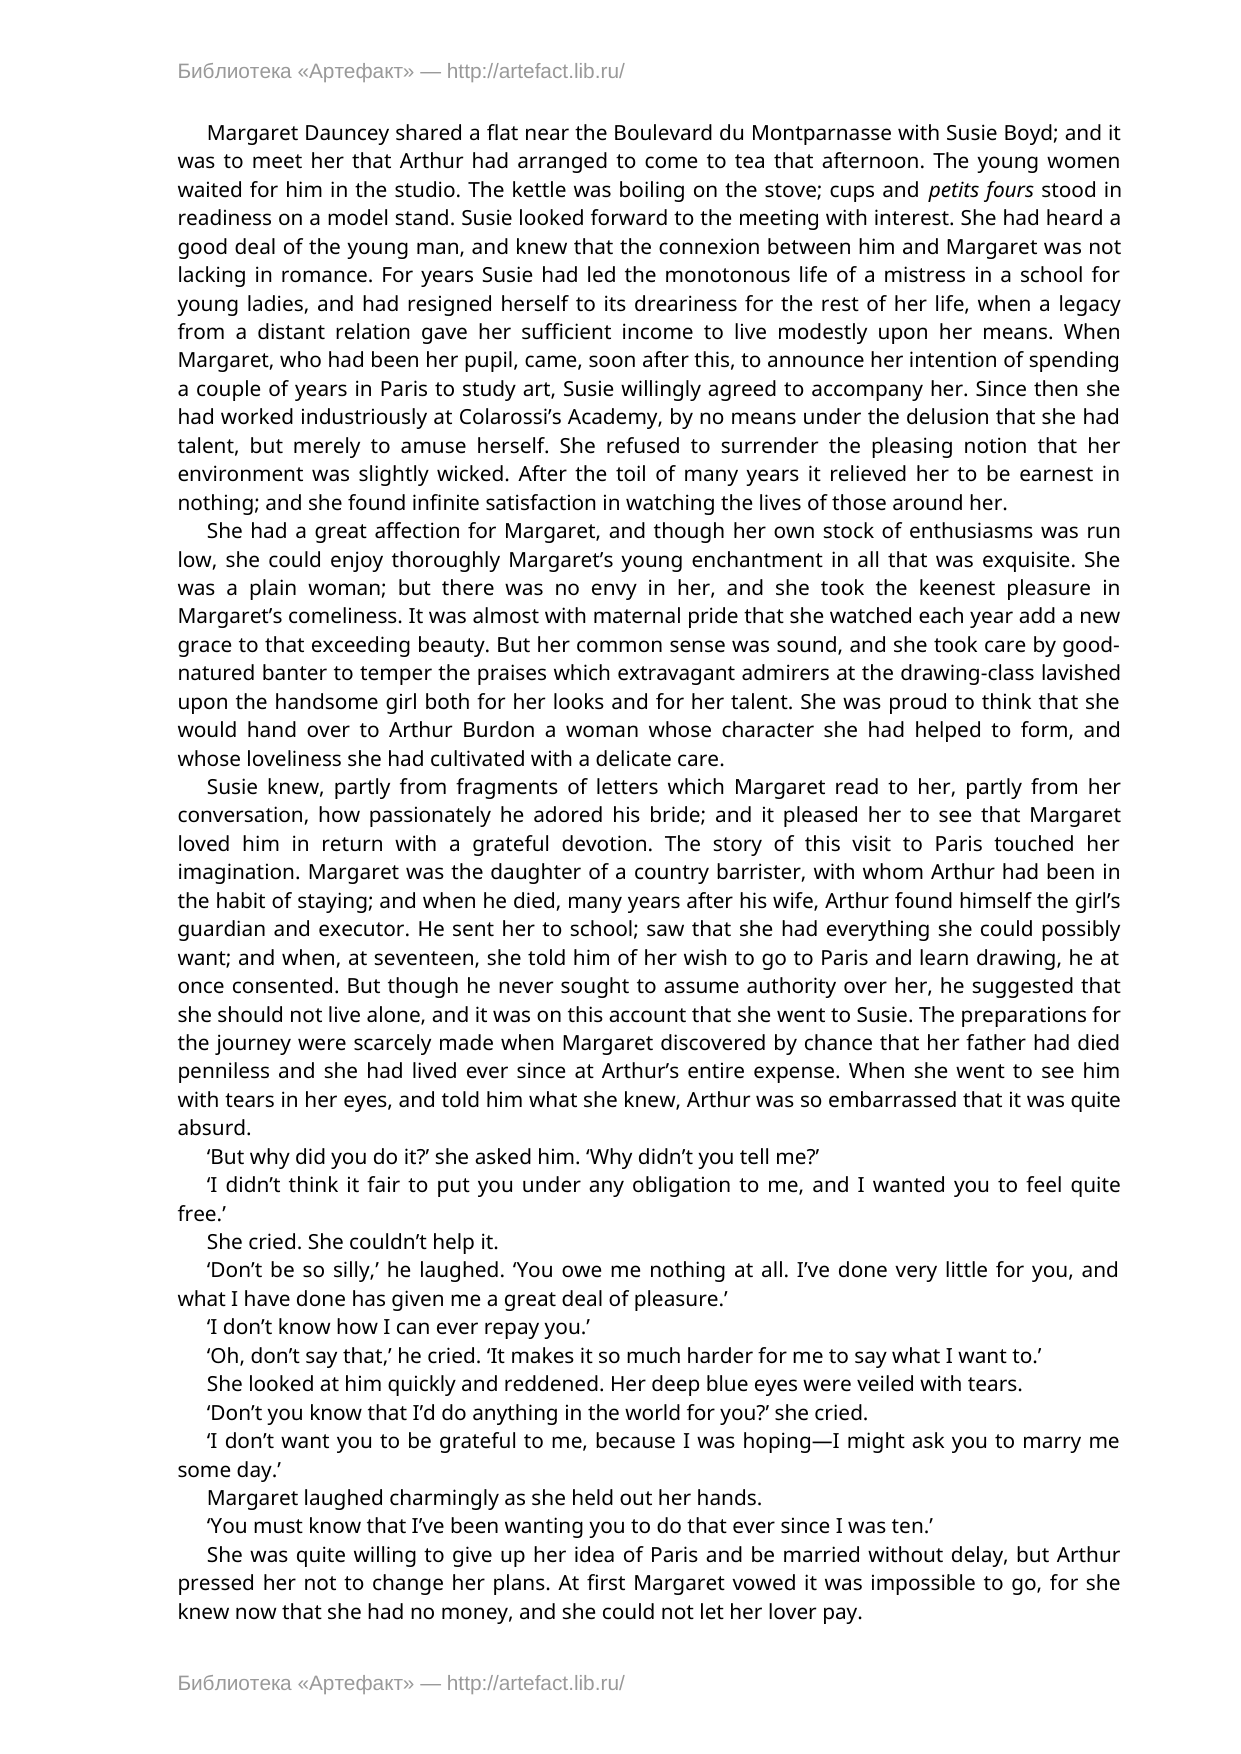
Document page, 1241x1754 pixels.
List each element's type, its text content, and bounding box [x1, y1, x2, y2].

text ‘Don’t be so silly,’ he laughed. ‘You owe me nothing at all. I’ve done very little for you, and what I have done has given me a great deal of pleasure.’ [177, 1256, 1122, 1312]
text ‘I don’t want you to be grateful to me, because I was hoping—I might ask you to marry me some day.’ [177, 1426, 1122, 1483]
text She was quite willing to give up her idea of Paris and be married without delay, but Arthur pressed her not to change her plans. At first Margaret vowed it was impossible to go, for she knew now that she had no money, and she could not let her lover pay. [177, 1540, 1122, 1625]
text ‘Oh, don’t say that,’ he cried. ‘It makes it so much harder for me to say what I want to.’ [177, 1341, 1122, 1369]
text ‘But why did you do it?’ she asked him. ‘Why didn’t you tell me?’ [177, 1142, 1122, 1170]
text She had a great affection for Margaret, and though her own stock of enthusiasms was run low, she could enjoy thoroughly Margaret’s young enchantment in all that was exquisite. She was a plain woman; but there was no envy in her, and she took the keenest pleasure in Margaret’s comeliness. It was almost with maternal pride that she watched each year add a new grace to that exceeding beauty. But her common sense was sound, and she took care by good-natured banter to temper the praises which extravagant admirers at the drawing-class lavished upon the handsome girl both for her looks and for her talent. She was proud to think that she would hand over to Arthur Burdon a woman whose character she had helped to form, and whose loveliness she had cultivated with a delicate care. [177, 516, 1122, 772]
text ‘I don’t know how I can ever repay you.’ [177, 1312, 1122, 1341]
text She cried. She couldn’t help it. [177, 1227, 1122, 1256]
text ‘Don’t you know that I’d do anything in the world for you?’ she cried. [177, 1398, 1122, 1426]
text Margaret laughed charmingly as she held out her hands. [177, 1483, 1122, 1512]
text ‘You must know that I’ve been wanting you to do that ever since I was ten.’ [177, 1512, 1122, 1540]
text Susie knew, partly from fragments of letters which Margaret read to her, partly from her conversation, how passionately he adored his bride; and it pleased her to see that Margaret loved him in return with a grateful devotion. The story of this visit to Paris touched her imagination. Margaret was the daughter of a country barrister, with whom Arthur had been in the habit of staying; and when he died, many years after his wife, Arthur found himself the girl’s guardian and executor. He sent her to school; saw that she had everything she could possibly want; and when, at seventeen, she told him of her wish to go to Paris and learn drawing, he at once consented. But though he never sought to assume authority over her, he suggested that she should not live alone, and it was on this account that she went to Susie. The preparations for the journey were scarcely made when Margaret discovered by chance that her father had died penniless and she had lived ever since at Arthur’s entire expense. When she went to see him with tears in her eyes, and told him what she knew, Arthur was so embarrassed that it was quite absurd. [177, 772, 1122, 1142]
text Margaret Dauncey shared a flat near the Boulevard du Montparnasse with Susie Boyd; and it was to meet her that Arthur had arranged to come to tea that afternoon. The young women waited for him in the studio. The kettle was boiling on the stove; cups and petits fours stood in readiness on a model stand. Susie looked forward to the meeting with interest. She had heard a good deal of the young man, and knew that the connexion between him and Margaret was not lacking in romance. For years Susie had led the monotonous life of a mistress in a school for young ladies, and had resigned herself to its dreariness for the rest of her life, when a legacy from a distant relation gave her sufficient income to live modestly upon her means. When Margaret, who had been her pupil, came, soon after this, to announce her intention of spending a couple of years in Paris to study art, Susie willingly agreed to accompany her. Since then she had worked industriously at Colarossi’s Academy, by no means under the delusion that she had talent, but merely to amuse herself. She refused to surrender the pleasing notion that her environment was slightly wicked. After the toil of many years it relieved her to be earnest in nothing; and she found infinite satisfaction in watching the lives of those around her. [177, 118, 1122, 516]
text ‘I didn’t think it fair to put you under any obligation to me, and I wanted you to feel quite free.’ [177, 1170, 1122, 1227]
text She looked at him quickly and reddened. Her deep blue eyes were veiled with tears. [177, 1369, 1122, 1398]
